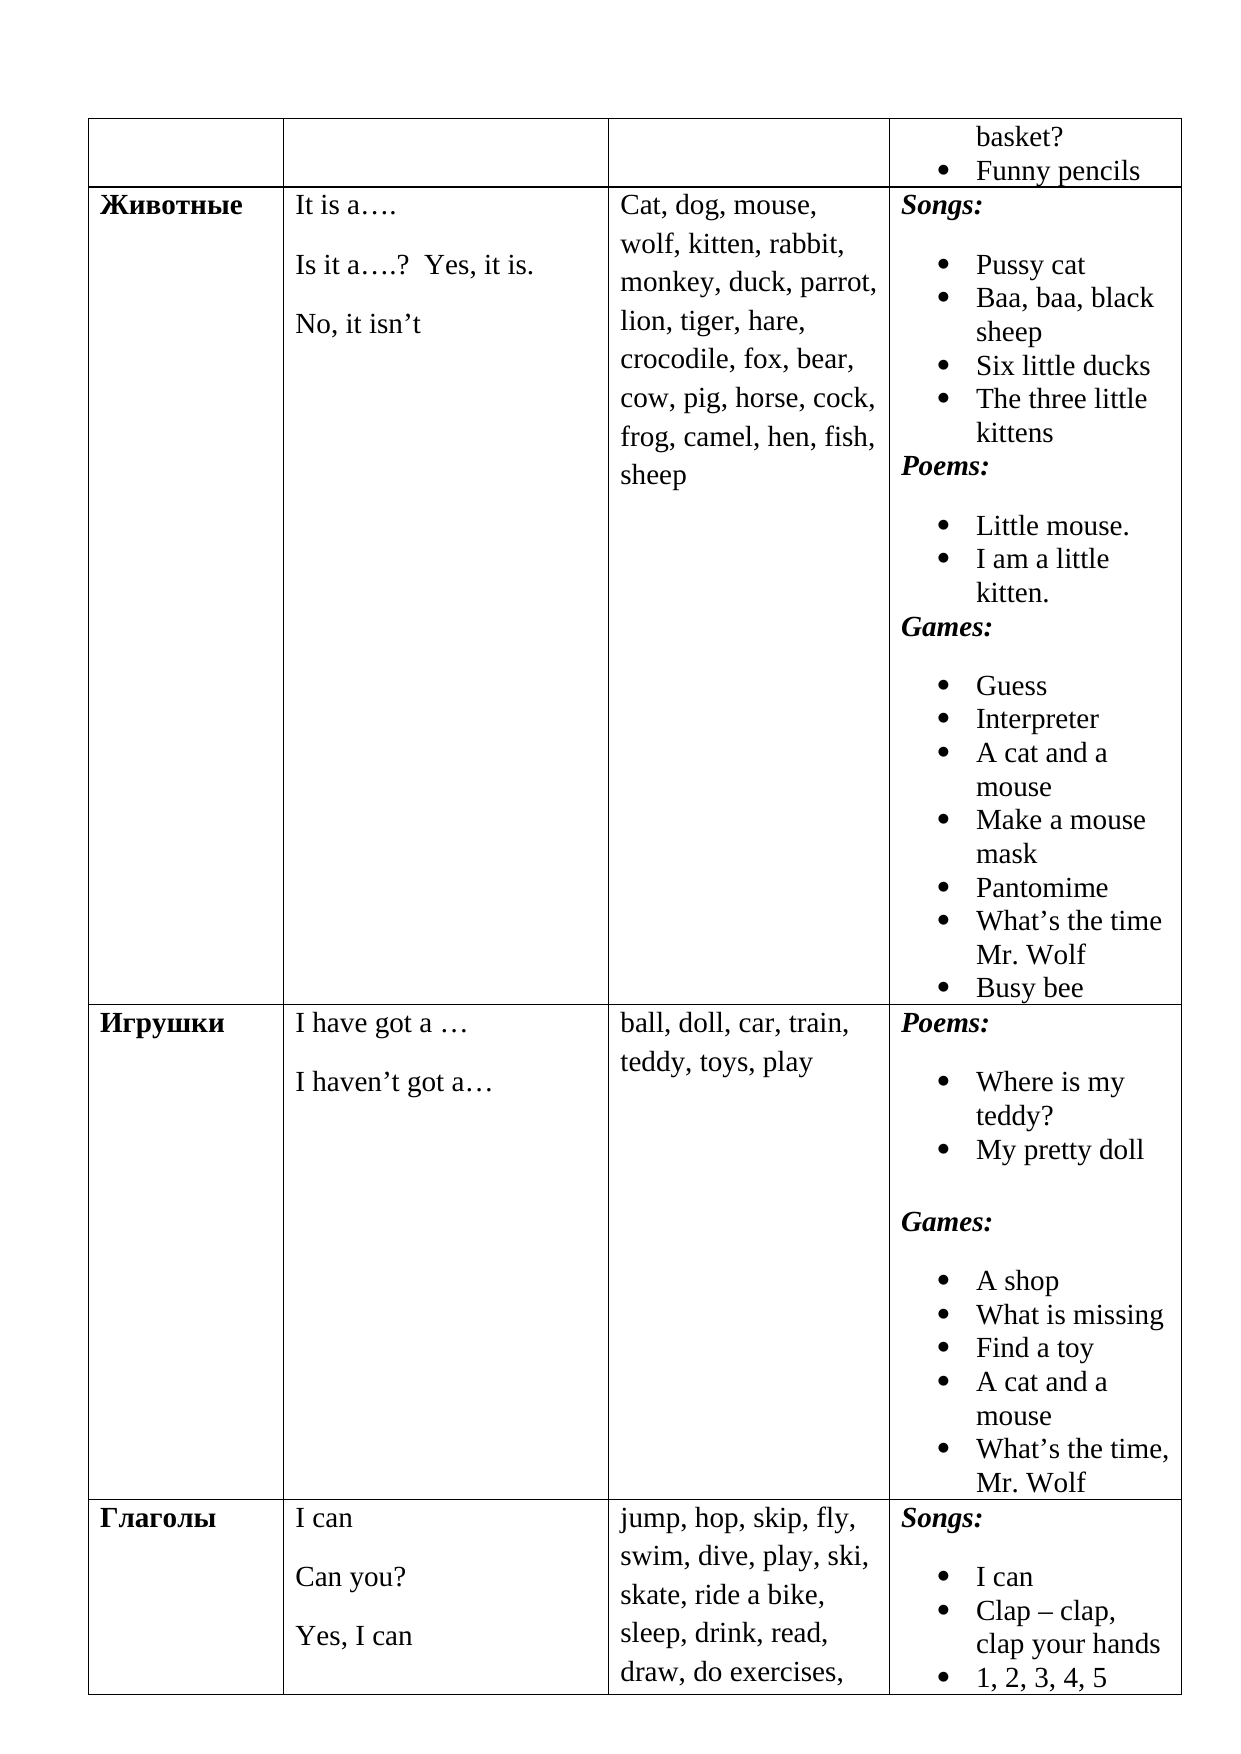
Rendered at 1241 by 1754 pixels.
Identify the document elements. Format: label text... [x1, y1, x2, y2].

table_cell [890, 1300, 1181, 1693]
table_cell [609, 119, 889, 481]
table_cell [284, 119, 608, 481]
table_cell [284, 1300, 608, 1693]
table_cell Цвета [89, 119, 283, 481]
table_cell It is a…. Is it a….? Yes, it is. No, it isn’t [284, 482, 608, 1299]
table_cell Игрушки [89, 1300, 283, 1693]
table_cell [890, 119, 1181, 481]
table_cell Songs: Pussy cat Baa, baa, black sheep Six little ducks The three little kittens Poems: Little mouse. I am a little kitten. Games: Guess Interpreter A cat and a mouse Make a mouse mask Pantomime What’s the time Mr. Wolf Busy bee [890, 482, 1181, 1299]
table_cell Cat, dog, mouse, wolf, kitten, rabbit, monkey, duck, parrot, lion, tiger, hare, crocodile, fox, bear, cow, pig, horse, cock, frog, camel, hen, fish, sheep [609, 482, 889, 1299]
table_cell Животные [89, 482, 283, 1299]
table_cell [609, 1300, 889, 1693]
